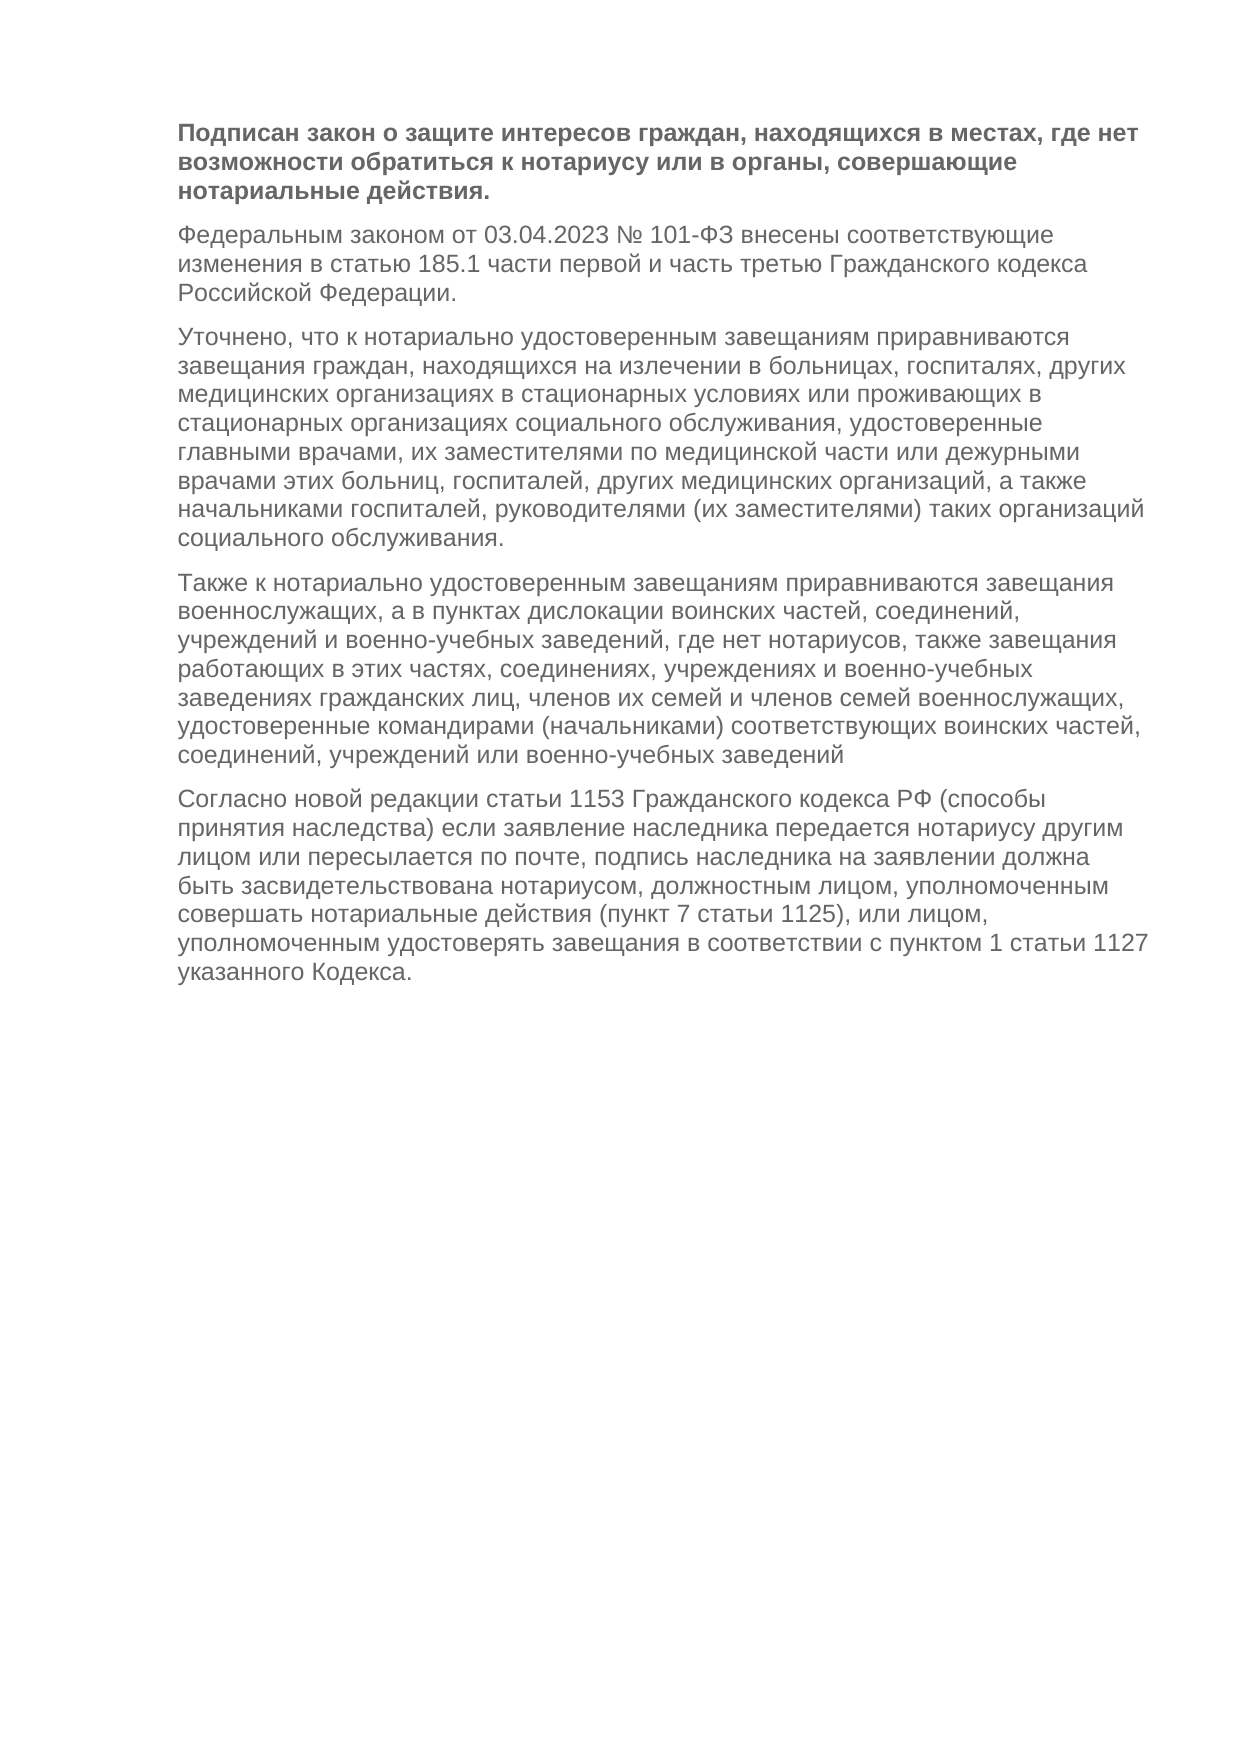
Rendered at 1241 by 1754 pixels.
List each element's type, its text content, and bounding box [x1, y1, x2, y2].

text Подписан закон о защите интересов граждан, находящихся в местах, где нет возможности обратиться к нотариусу или в органы, совершающие нотариальные действия. [177, 118, 1152, 204]
text Федеральным законом от 03.04.2023 № 101-ФЗ внесены соответствующие изменения в статью 185.1 части первой и часть третью Гражданского кодекса Российской Федерации. [177, 220, 1152, 306]
text Также к нотариально удостоверенным завещаниям приравниваются завещания военнослужащих, а в пунктах дислокации воинских частей, соединений, учреждений и военно-учебных заведений, где нет нотариусов, также завещания работающих в этих частях, соединениях, учреждениях и военно-учебных заведениях гражданских лиц, членов их семей и членов семей военнослужащих, удостоверенные командирами (начальниками) соответствующих воинских частей, соединений, учреждений или военно-учебных заведений [177, 567, 1152, 769]
text Согласно новой редакции статьи 1153 Гражданского кодекса РФ (способы принятия наследства) если заявление наследника передается нотариусу другим лицом или пересылается по почте, подпись наследника на заявлении должна быть засвидетельствована нотариусом, должностным лицом, уполномоченным совершать нотариальные действия (пункт 7 статьи 1125), или лицом, уполномоченным удостоверять завещания в соответствии с пунктом 1 статьи 1127 указанного Кодекса. [177, 784, 1152, 986]
text Уточнено, что к нотариально удостоверенным завещаниям приравниваются завещания граждан, находящихся на излечении в больницах, госпиталях, других медицинских организациях в стационарных условиях или проживающих в стационарных организациях социального обслуживания, удостоверенные главными врачами, их заместителями по медицинской части или дежурными врачами этих больниц, госпиталей, других медицинских организаций, а также начальниками госпиталей, руководителями (их заместителями) таких организаций социального обслуживания. [177, 322, 1152, 552]
